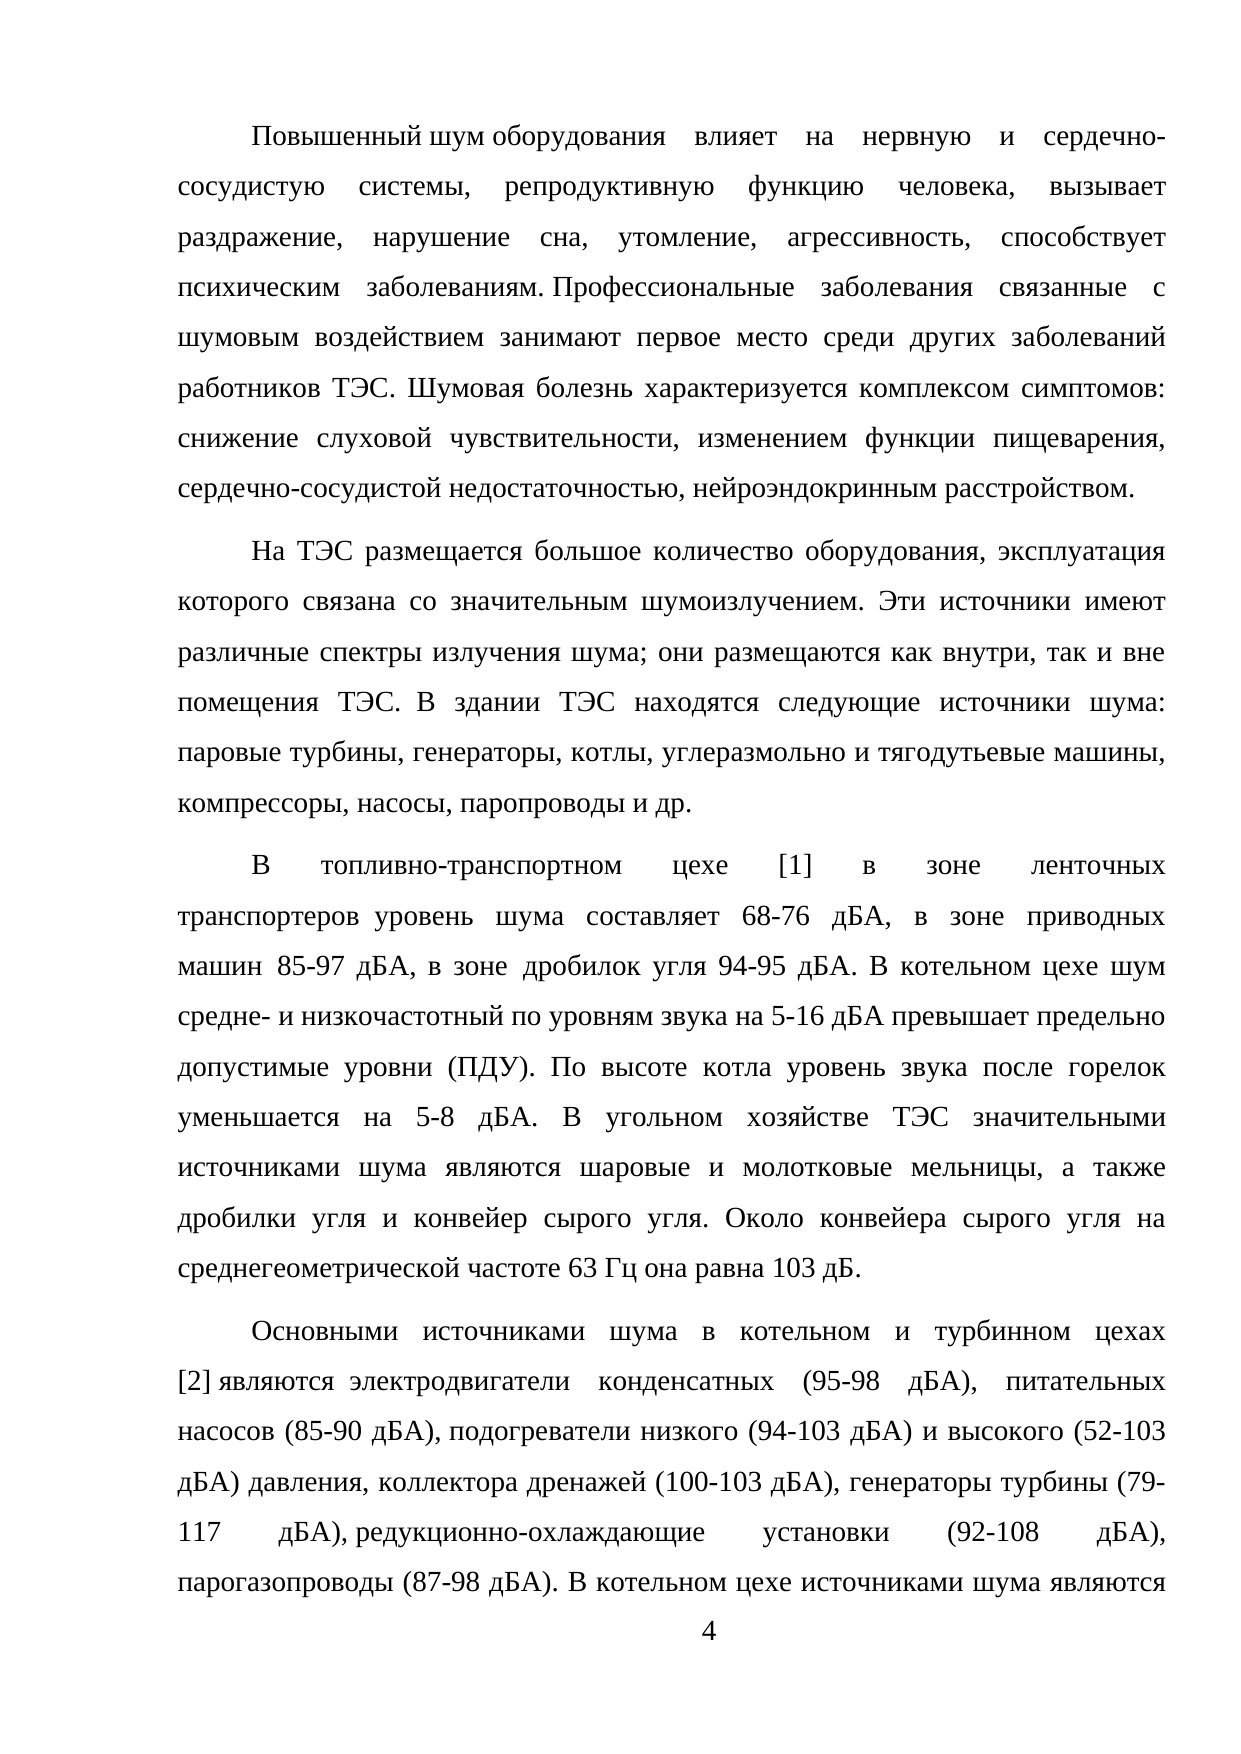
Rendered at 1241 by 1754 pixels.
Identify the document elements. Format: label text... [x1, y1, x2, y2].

text Повышенный шум оборудования влияет на нервную и сердечно-сосудистую системы, репродуктивную функцию человека, вызывает раздражение, нарушение сна, утомление, агрессивность, способствует психическим заболеваниям. Профессиональные заболевания связанные с шумовым воздействием занимают первое место среди других заболеваний работников ТЭС. Шумовая болезнь характеризуется комплексом симптомов: снижение слуховой чувствительности, изменением функции пищеварения, сердечно-сосудистой недостаточностью, нейроэндокринным расстройством. [177, 118, 1167, 504]
text В топливно-транспортном цехе [1] в зоне ленточных транспортеров уровень шума составляет 68-76 дБА, в зоне приводных машин 85-97 дБА, в зоне дробилок угля 94-95 дБА. В котельном цехе шум средне- и низкочастотный по уровням звука на 5-16 дБА превышает предельно допустимые уровни (ПДУ). По высоте котла уровень звука после горелок уменьшается на 5-8 дБА. В угольном хозяйстве ТЭС значительными источниками шума являются шаровые и молотковые мельницы, а также дробилки угля и конвейер сырого угля. Около конвейера сырого угля на среднегеометрической частоте 63 Гц она равна 103 дБ. [177, 847, 1167, 1283]
text На ТЭС размещается большое количество оборудования, эксплуатация которого связана со значительным шумоизлучением. Эти источники имеют различные спектры излучения шума; они размещаются как внутри, так и вне помещения ТЭС. В здании ТЭС находятся следующие источники шума: паровые турбины, генераторы, котлы, углеразмольно и тягодутьевые машины, компрессоры, насосы, паропроводы и др. [177, 533, 1167, 818]
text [177, 1313, 1167, 1598]
